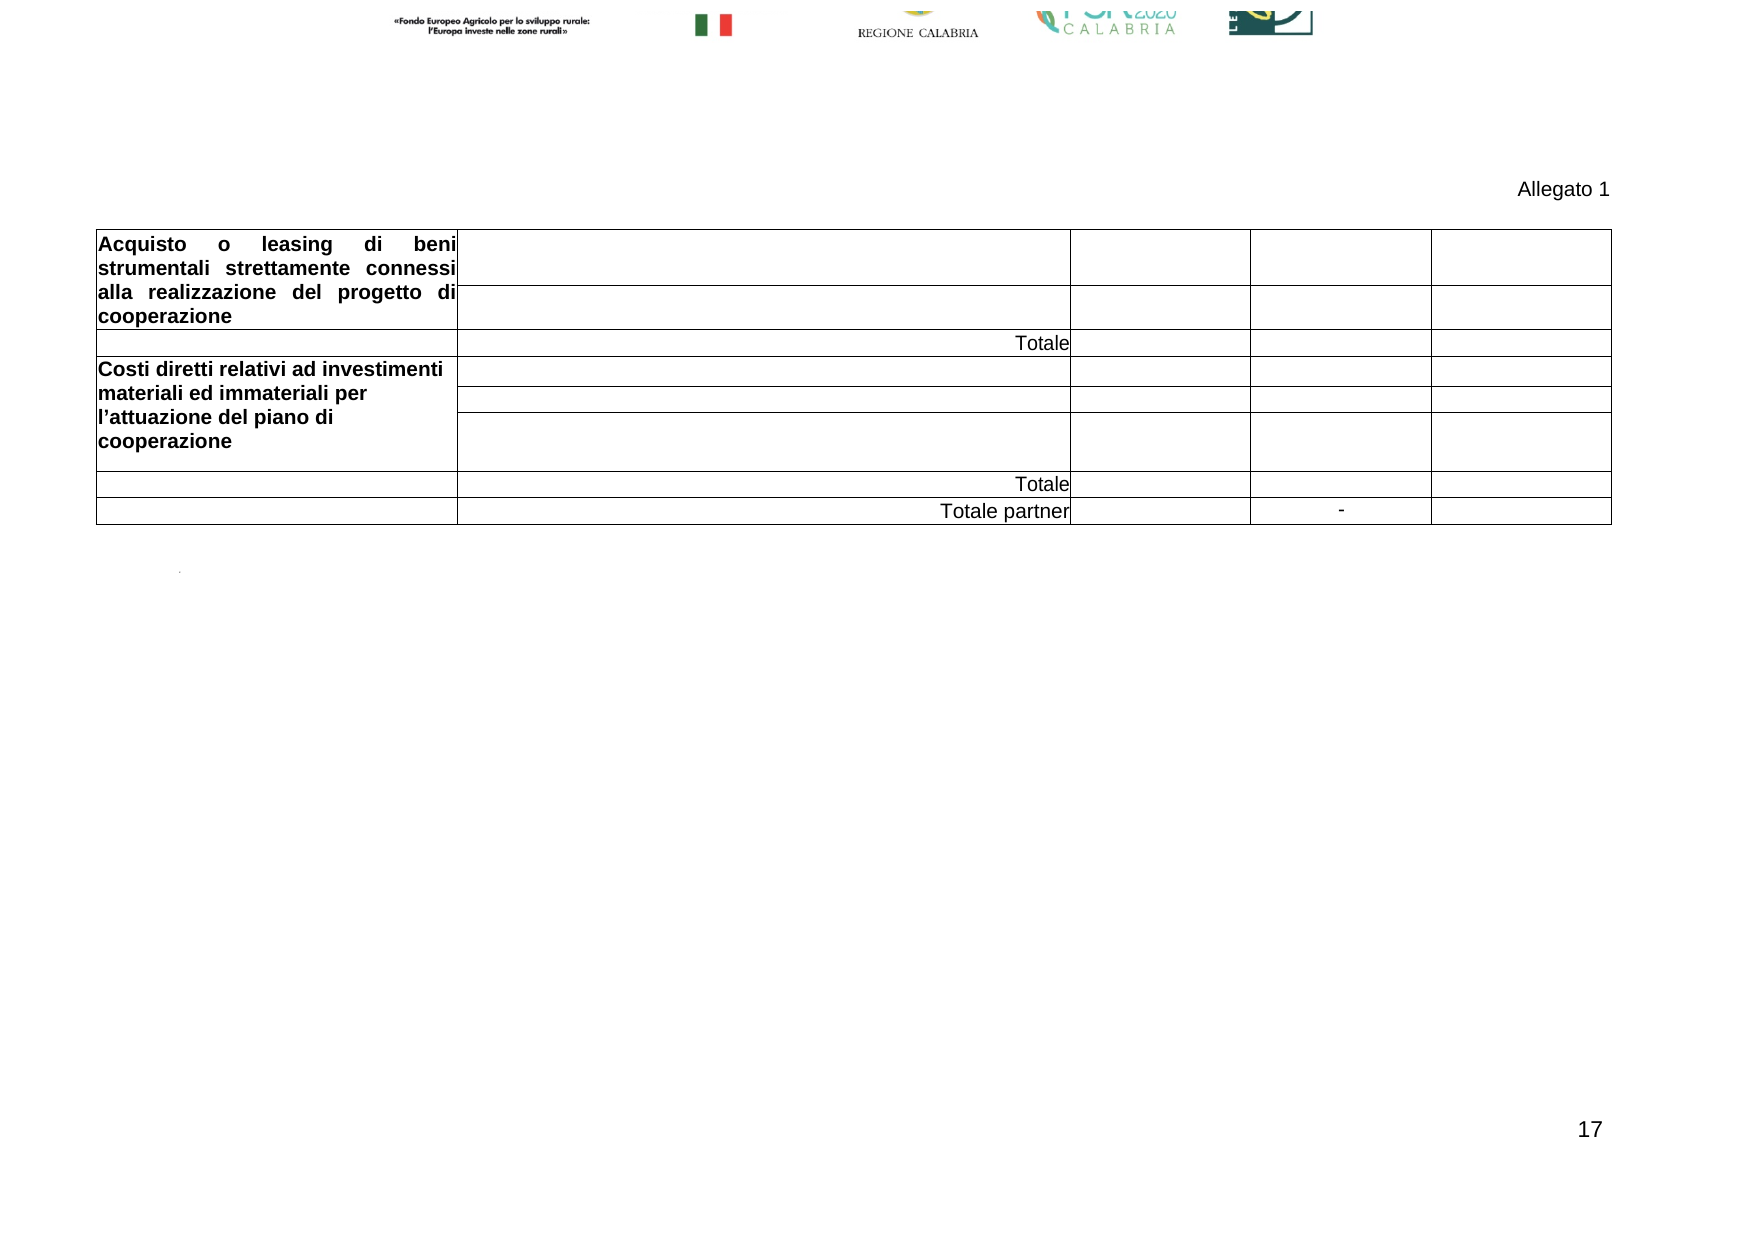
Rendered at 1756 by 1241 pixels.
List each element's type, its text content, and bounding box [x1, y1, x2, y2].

picture [351, 11, 1356, 71]
table_cell [1251, 413, 1431, 471]
table_cell [97, 472, 457, 497]
table_cell [1251, 286, 1431, 329]
table_cell [1071, 286, 1250, 329]
table_header [1432, 230, 1611, 285]
table_cell [1251, 472, 1431, 497]
table_cell [1251, 387, 1431, 412]
table_cell Totale partner [458, 498, 1070, 524]
table_cell [1251, 330, 1431, 356]
table_cell [1432, 330, 1611, 356]
table_cell [1071, 498, 1250, 524]
table_header [1251, 230, 1431, 285]
table_cell [1432, 498, 1611, 524]
table_cell [1432, 387, 1611, 412]
table_header [458, 230, 1070, 285]
table_cell Totale [458, 472, 1070, 497]
table_cell [1071, 472, 1250, 497]
table_cell [458, 387, 1070, 412]
table_cell [97, 498, 457, 524]
table_cell [458, 286, 1070, 329]
table_cell [1432, 472, 1611, 497]
table_cell [458, 413, 1070, 471]
table_cell [1071, 413, 1250, 471]
table_cell Totale [458, 330, 1070, 356]
table_header [1071, 230, 1250, 285]
table_cell - [1251, 498, 1431, 524]
table_header Acquisto o leasing di beni strumentali strettamente connessi alla realizzazione del progetto di cooperazione [97, 230, 457, 329]
table_cell Costi diretti relativi ad investimenti materiali ed immateriali per l’attuazione del piano di cooperazione [97, 357, 457, 471]
table_cell [1432, 357, 1611, 386]
table_cell [1432, 413, 1611, 471]
table_cell [1251, 357, 1431, 386]
table_cell [1432, 286, 1611, 329]
table_cell [97, 330, 457, 356]
table_cell [458, 357, 1070, 386]
table_cell [1071, 357, 1250, 386]
table_cell [1071, 387, 1250, 412]
table_cell [1071, 330, 1250, 356]
